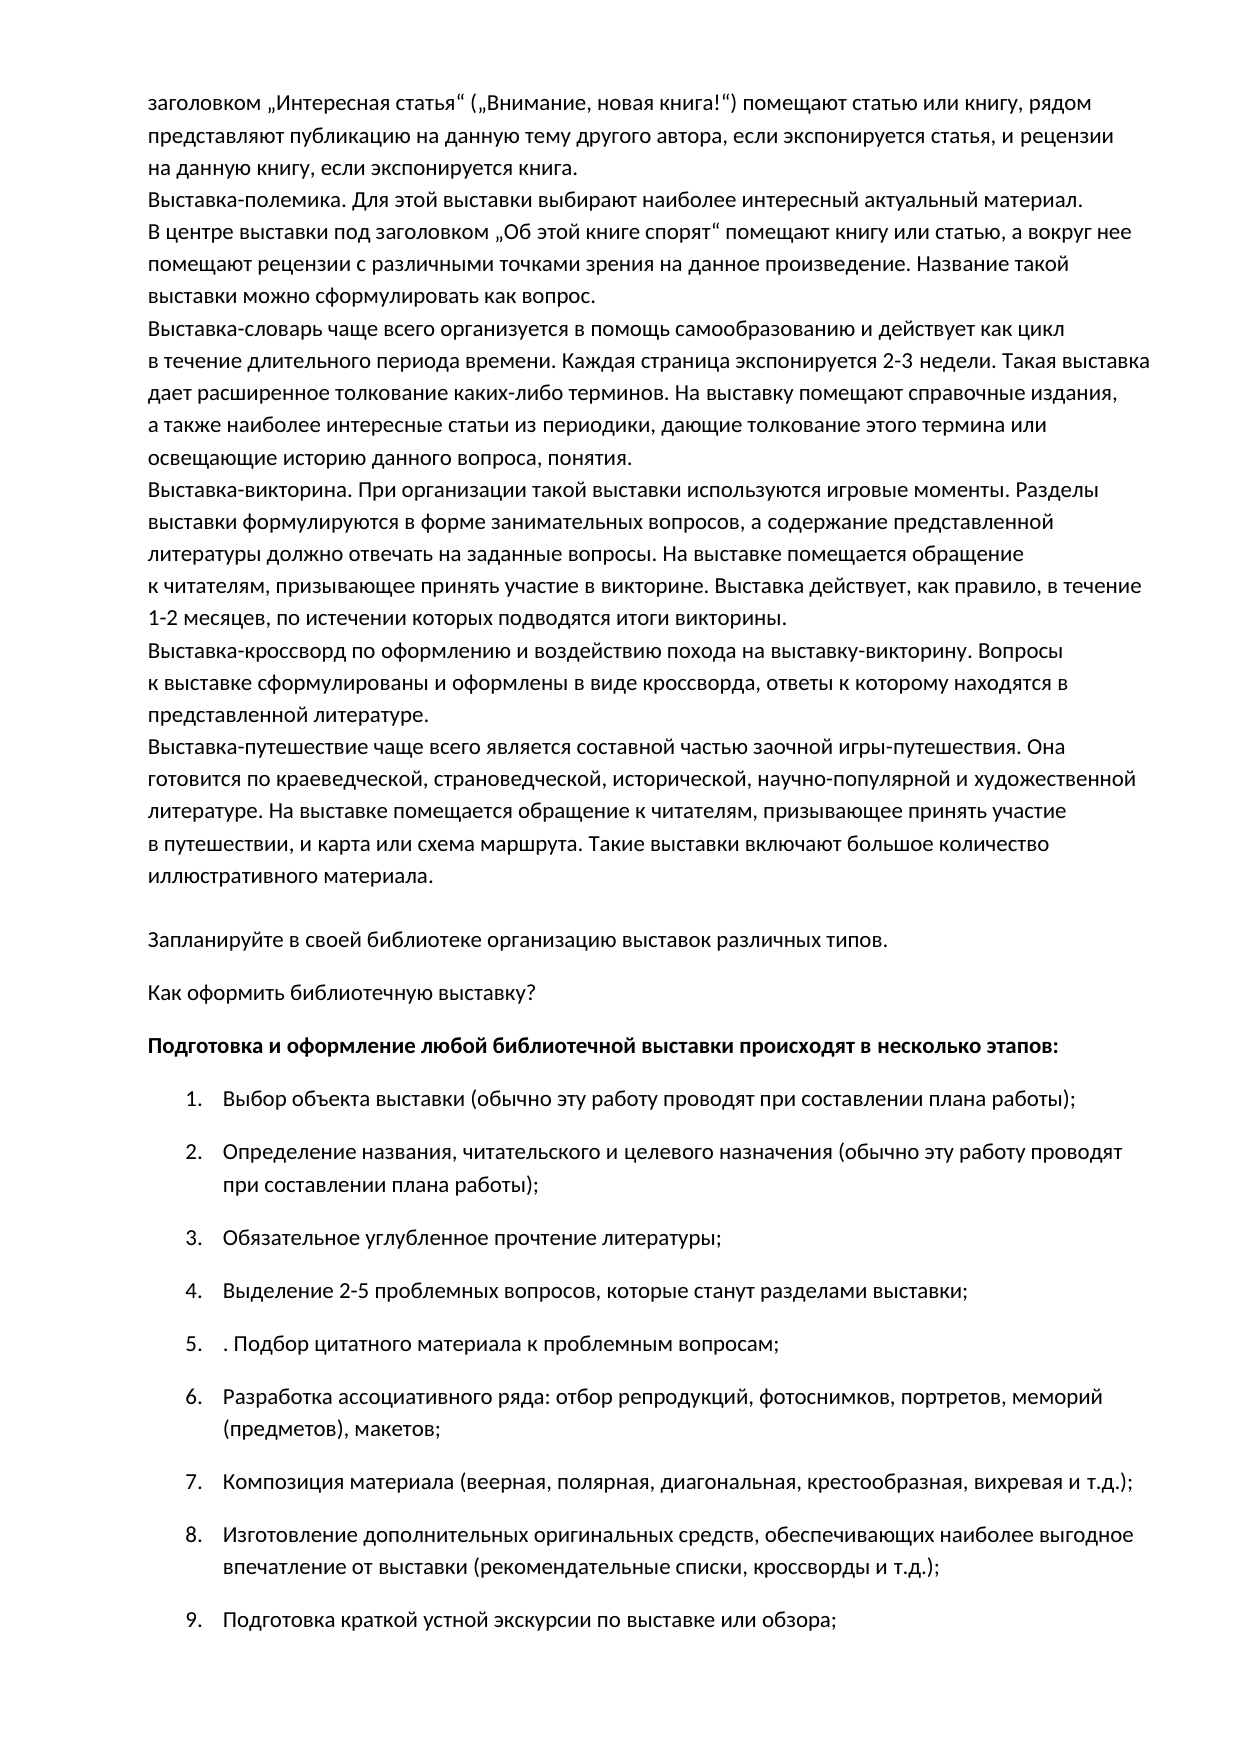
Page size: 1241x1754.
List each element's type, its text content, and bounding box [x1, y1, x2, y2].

list Определение названия, читательского и целевого назначения (обычно эту работу проводят при составлении плана работы); [185, 1137, 1152, 1198]
list Подготовка краткой устной экскурсии по выставке или обзора; [185, 1605, 1152, 1633]
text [148, 88, 1152, 953]
list Изготовление дополнительных оригинальных средств, обеспечивающих наиболее выгодное впечатление от выставки (рекомендательные списки, кроссворды и т.д.); [185, 1520, 1152, 1580]
list . Подбор цитатного материала к проблемным вопросам; [185, 1329, 1152, 1357]
text Подготовка и оформление любой библиотечной выставки происходят в несколько этапов: [148, 1031, 1152, 1059]
list Выбор объекта выставки (обычно эту работу проводят при составлении плана работы); [185, 1084, 1152, 1112]
list Разработка ассоциативного ряда: отбор репродукций, фотоснимков, портретов, меморий (предметов), макетов; [185, 1382, 1152, 1442]
list Выделение 2-5 проблемных вопросов, которые станут разделами выставки; [185, 1276, 1152, 1304]
list Композиция материала (веерная, полярная, диагональная, крестообразная, вихревая и т.д.); [185, 1467, 1152, 1495]
list Обязательное углубленное прочтение литературы; [185, 1223, 1152, 1251]
text Как оформить библиотечную выставку? [148, 978, 1152, 1006]
